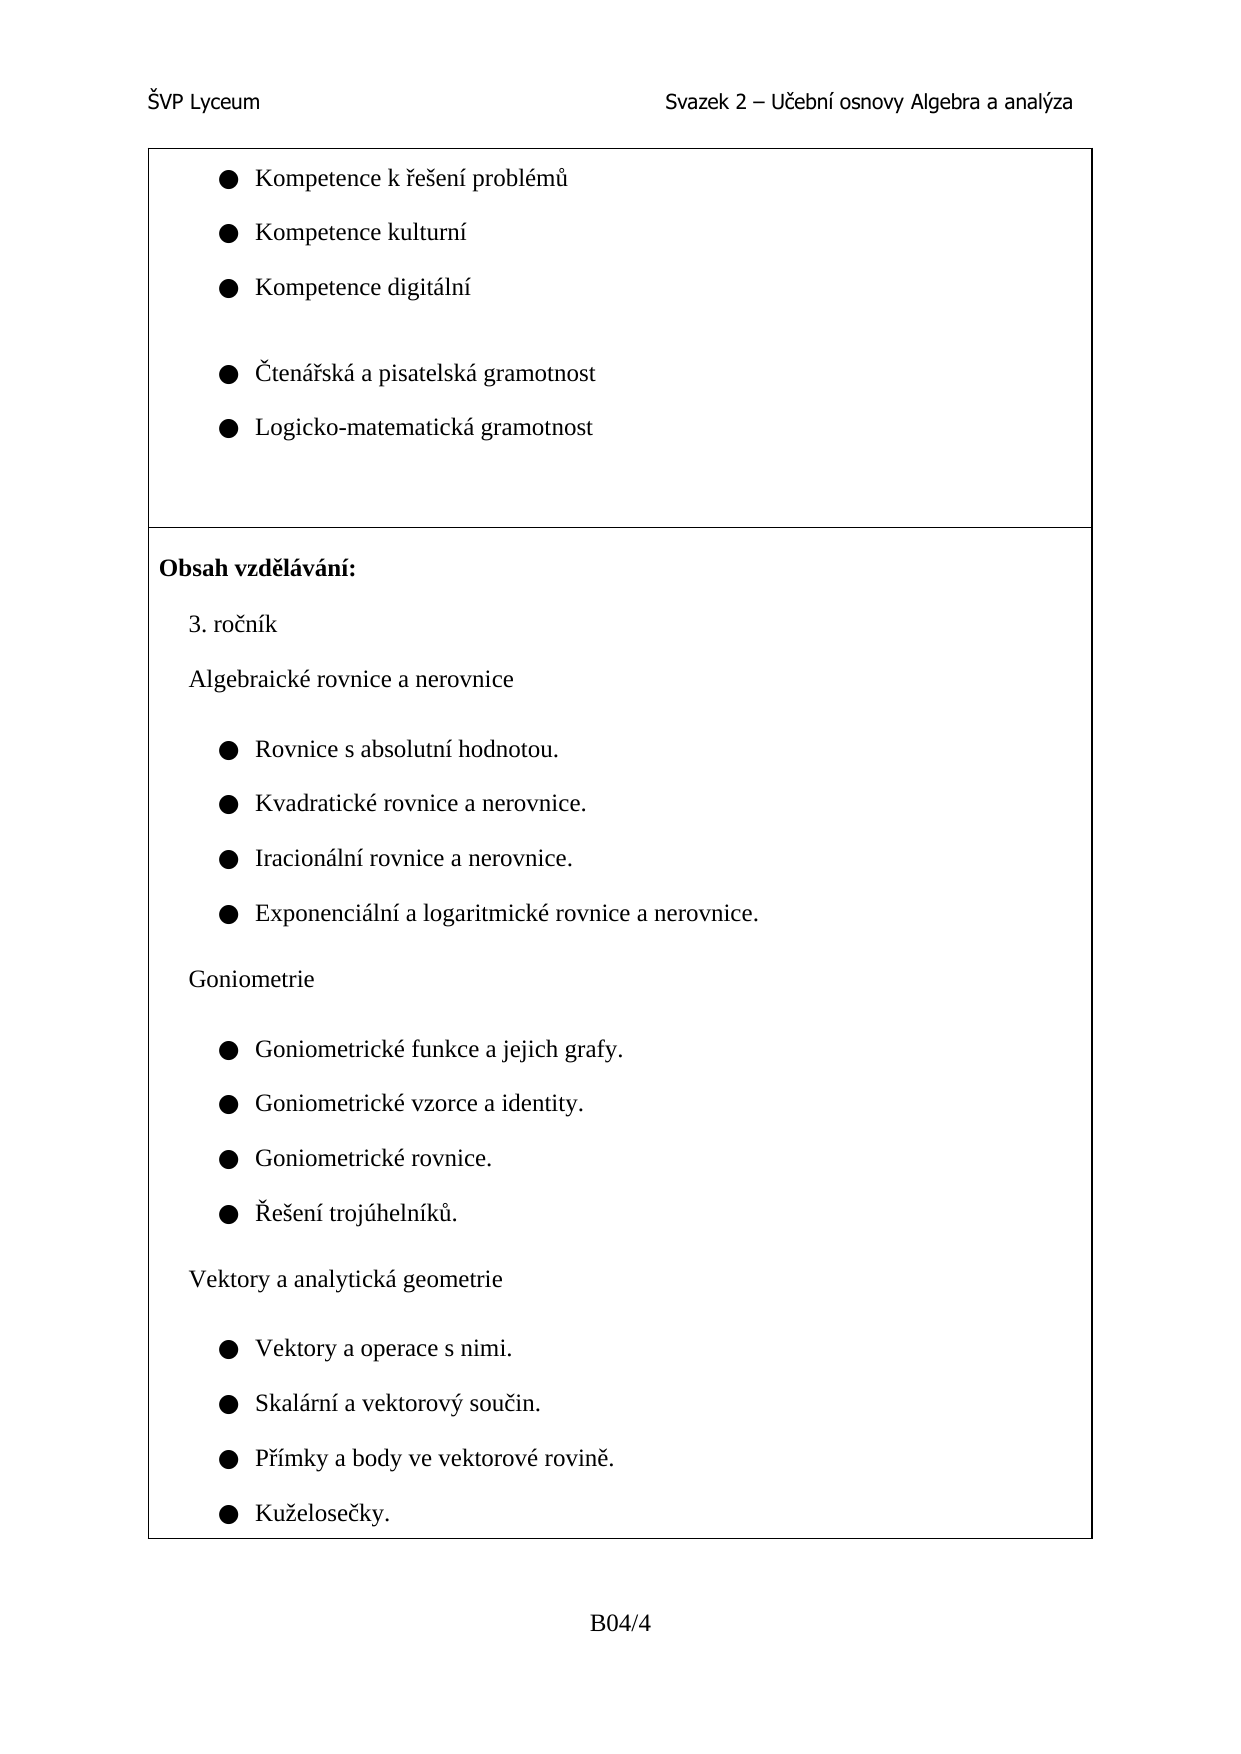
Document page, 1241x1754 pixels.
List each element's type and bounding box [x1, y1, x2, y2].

table_cell [149, 528, 1091, 1537]
table_cell [149, 149, 1091, 527]
